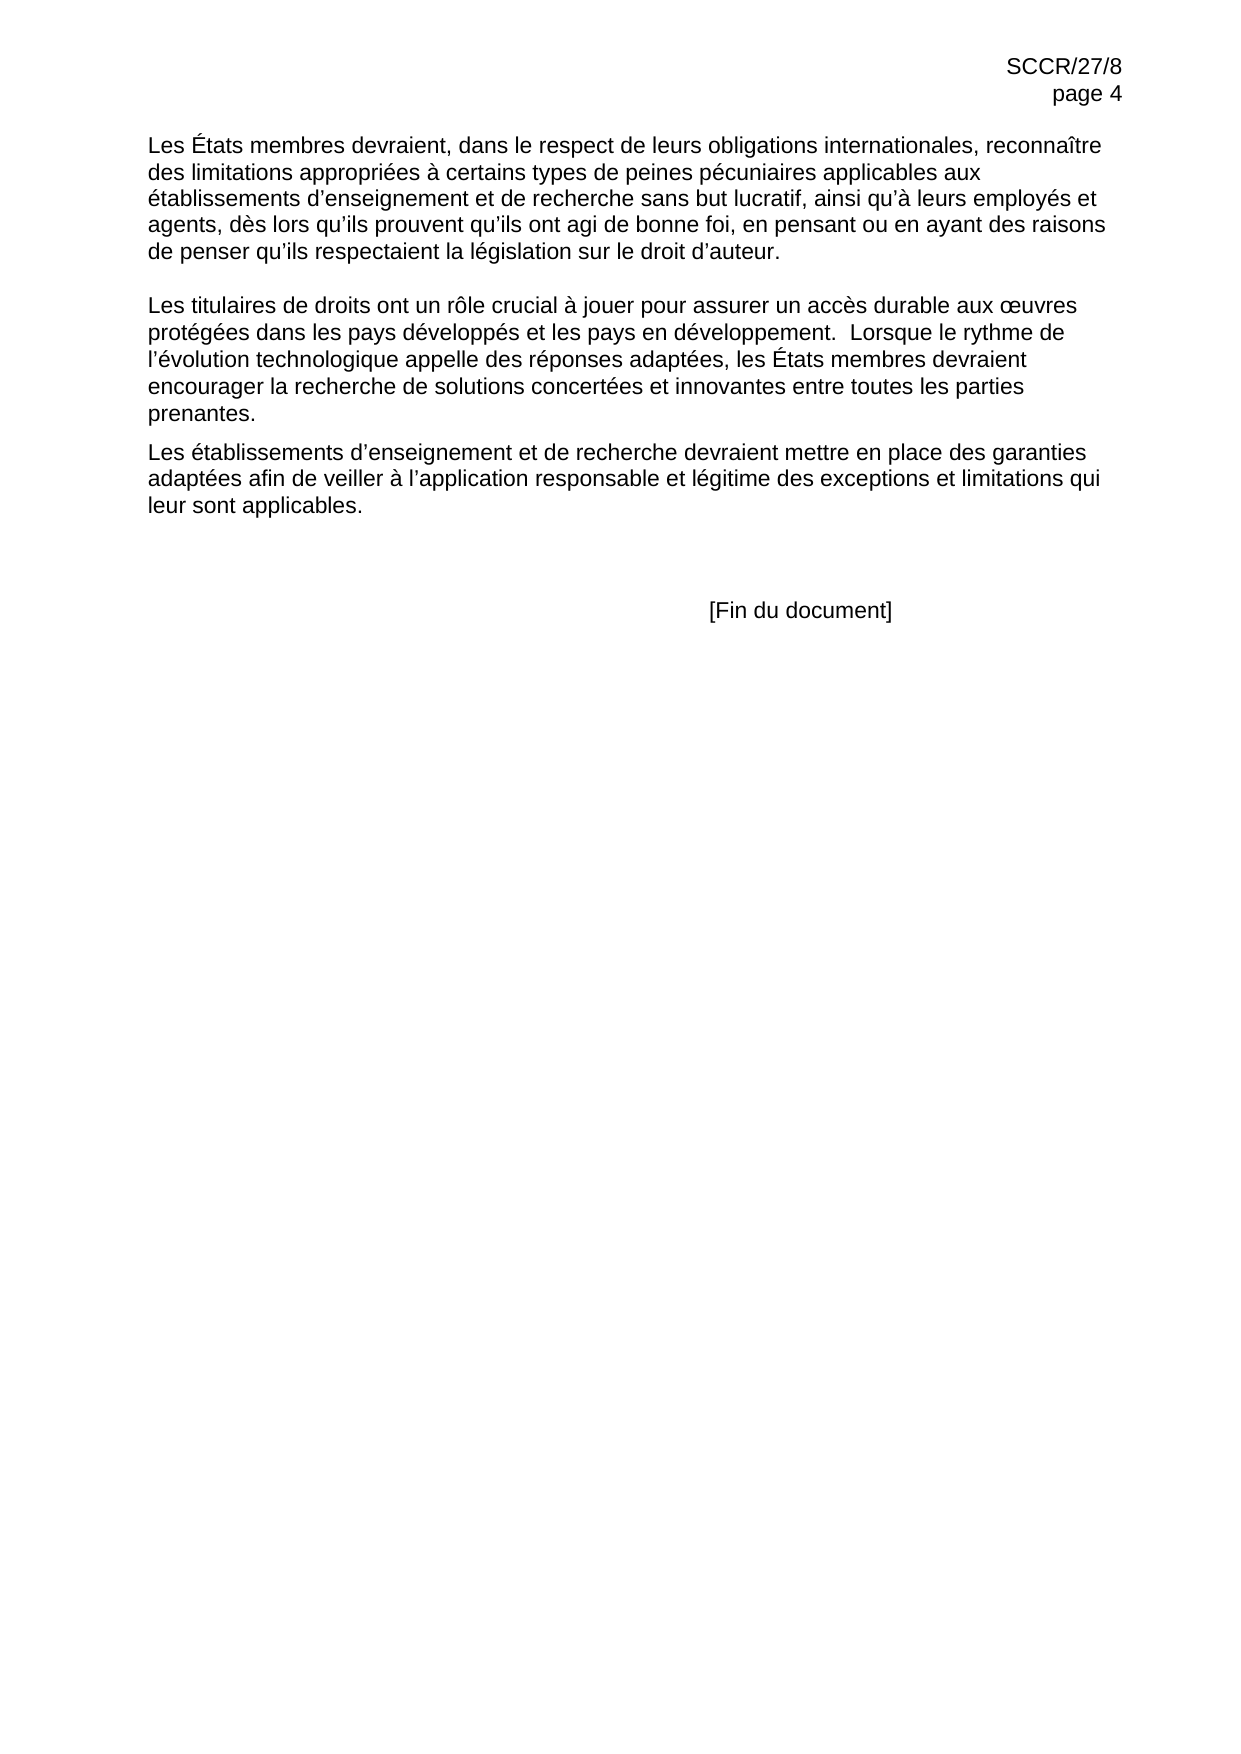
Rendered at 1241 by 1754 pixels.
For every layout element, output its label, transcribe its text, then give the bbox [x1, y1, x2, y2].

text Les établissements d’enseignement et de recherche devraient mettre en place des garanties adaptées afin de veiller à l’application responsable et légitime des exceptions et limitations qui leur sont applicables. [148, 439, 1122, 518]
text Les titulaires de droits ont un rôle crucial à jouer pour assurer un accès durable aux œuvres protégées dans les pays développés et les pays en développement. Lorsque le rythme de l’évolution technologique appelle des réponses adaptées, les États membres devraient encourager la recherche de solutions concertées et innovantes entre toutes les parties prenantes. [148, 291, 1122, 426]
text [Fin du document] [709, 597, 1122, 623]
text Les États membres devraient, dans le respect de leurs obligations internationales, reconnaître des limitations appropriées à certains types de peines pécuniaires applicables aux établissements d’enseignement et de recherche sans but lucratif, ainsi qu’à leurs employés et agents, dès lors qu’ils prouvent qu’ils ont agi de bonne foi, en pensant ou en ayant des raisons de penser qu’ils respectaient la législation sur le droit d’auteur. [148, 132, 1122, 264]
